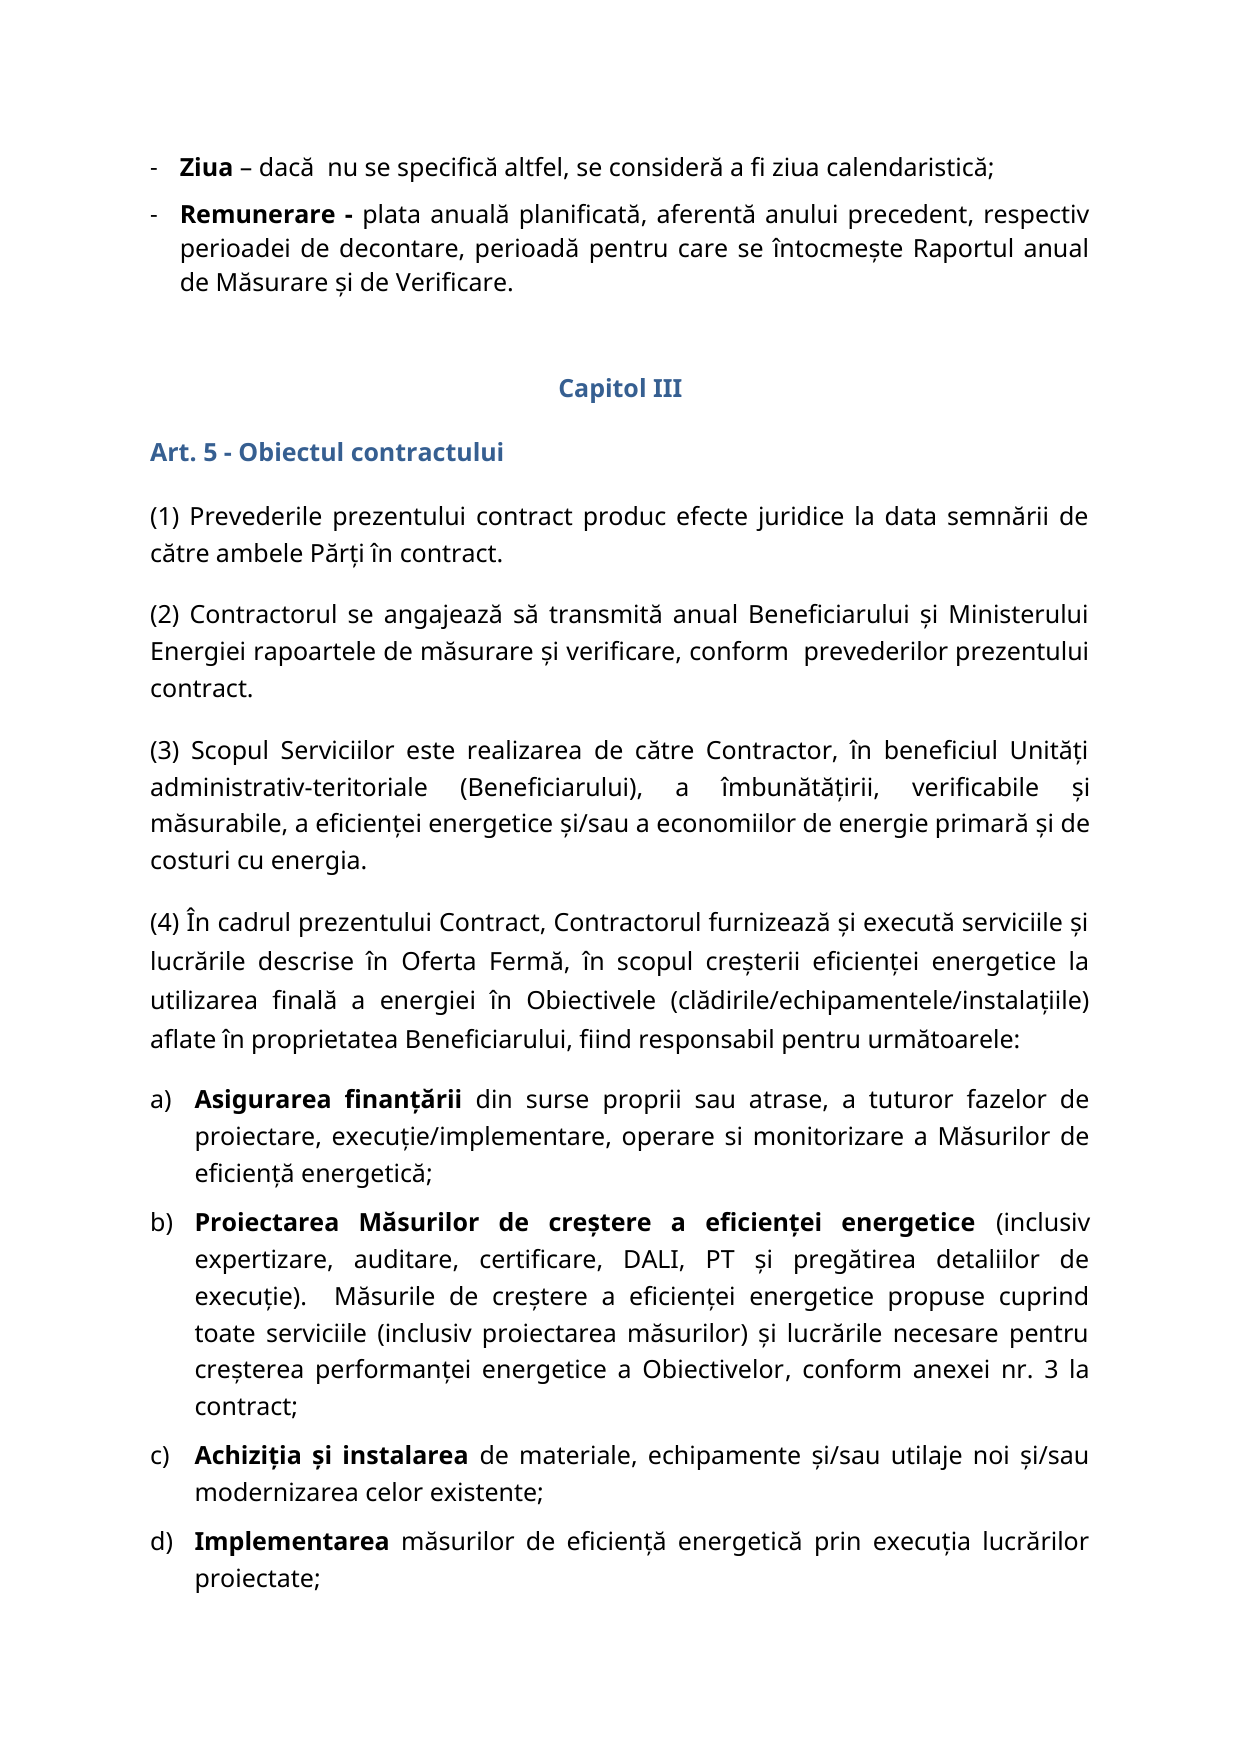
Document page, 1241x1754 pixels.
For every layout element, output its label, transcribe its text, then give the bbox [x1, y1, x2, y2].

subtitle Art. 5 - Obiectul contractului [150, 434, 1090, 468]
text (1) Prevederile prezentului contract produc efecte juridice la data semnării de către ambele Părți în contract. [150, 499, 1090, 569]
list Achiziția și instalarea de materiale, echipamente și/sau utilaje noi și/sau modernizarea celor existente; [150, 1438, 1090, 1509]
list Ziua – dacă nu se specifică altfel, se consideră a fi ziua calendaristică; [150, 150, 1090, 184]
text (2) Contractorul se angajează să transmită anual Beneficiarului și Ministerului Energiei rapoartele de măsurare și verificare, conform prevederilor prezentului contract. [150, 597, 1090, 705]
list Implementarea măsurilor de eficiență energetică prin execuția lucrărilor proiectate; [150, 1524, 1090, 1595]
list Asigurarea finanțării din surse proprii sau atrase, a tuturor fazelor de proiectare, execuție/implementare, operare si monitorizare a Măsurilor de eficiență energetică; [150, 1082, 1090, 1190]
text (3) Scopul Serviciilor este realizarea de către Contractor, în beneficiul Unități administrativ-teritoriale (Beneficiarului), a îmbunătățirii, verificabile şi măsurabile, a eficienței energetice şi/sau a economiilor de energie primară şi de costuri cu energia. [150, 732, 1090, 877]
text (4) În cadrul prezentului Contract, Contractorul furnizează și execută serviciile și lucrările descrise în Oferta Fermă, în scopul creșterii eficienței energetice la utilizarea finală a energiei în Obiectivele (clădirile/echipamentele/instalațiile) aflate în proprietatea Beneficiarului, fiind responsabil pentru următoarele: [150, 904, 1090, 1056]
subtitle Capitol III [150, 370, 1090, 404]
list Proiectarea Măsurilor de creștere a eficienței energetice (inclusiv expertizare, auditare, certificare, DALI, PT și pregătirea detaliilor de execuție). Măsurile de creștere a eficienței energetice propuse cuprind toate serviciile (inclusiv proiectarea măsurilor) și lucrările necesare pentru creșterea performanței energetice a Obiectivelor, conform anexei nr. 3 la contract; [150, 1205, 1090, 1423]
list Remunerare - plata anuală planificată, aferentă anului precedent, respectiv perioadei de decontare, perioadă pentru care se întocmește Raportul anual de Măsurare și de Verificare. [150, 197, 1090, 299]
